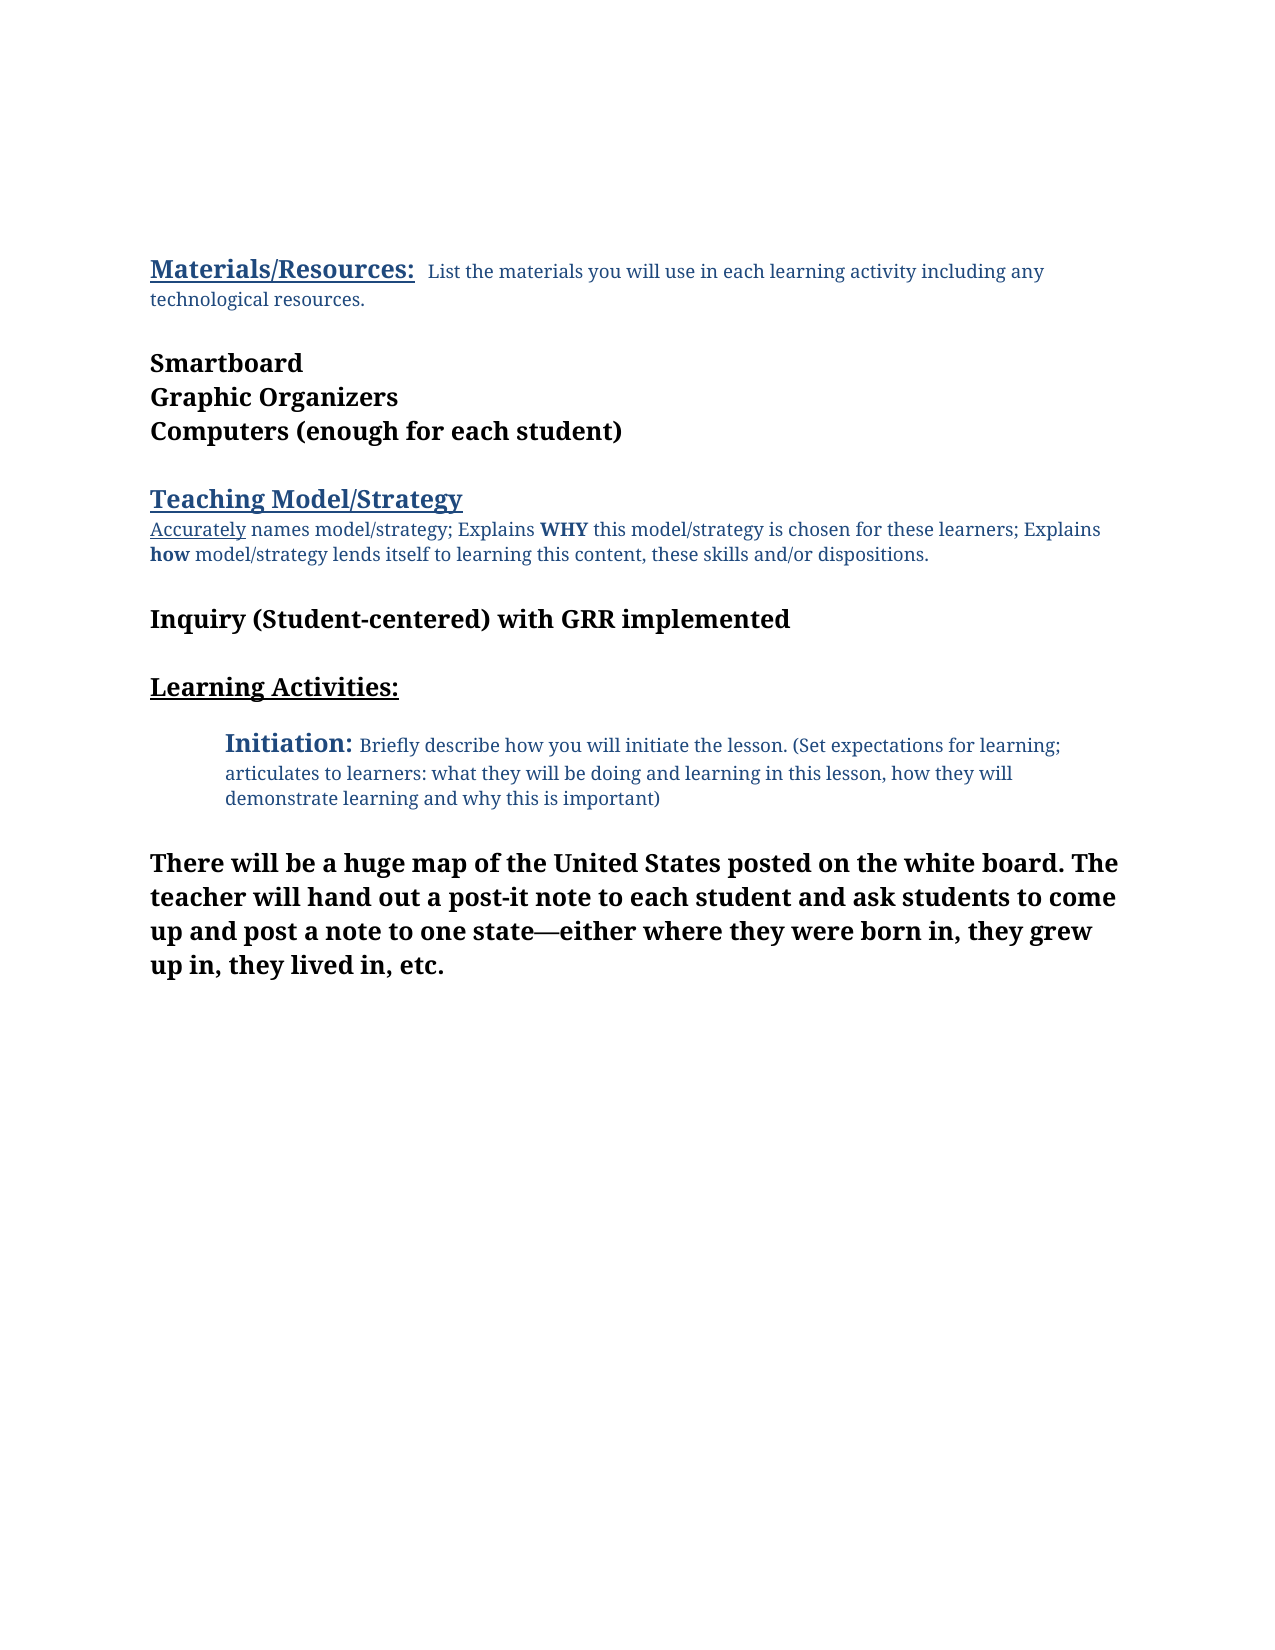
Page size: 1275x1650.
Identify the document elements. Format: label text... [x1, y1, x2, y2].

text Computers (enough for each student) [150, 414, 1125, 448]
text Smartboard [150, 346, 1125, 380]
text There will be a huge map of the United States posted on the white board. The teacher will hand out a post-it note to each student and ask students to come up and post a note to one state—either where they were born in, they grew up in, they lived in, etc. [150, 845, 1125, 982]
text Inquiry (Student-centered) with GRR implemented [150, 601, 1125, 635]
text Graphic Organizers [150, 380, 1125, 414]
text Learning Activities: [150, 669, 1125, 703]
text Accurately names model/strategy; Explains WHY this model/strategy is chosen for these learners; Explains how model/strategy lends itself to learning this content, these skills and/or dispositions. [150, 516, 1125, 567]
text Initiation: Briefly describe how you will initiate the lesson. (Set expectations for learning; articulates to learners: what they will be doing and learning in this lesson, how they will demonstrate learning and why this is important) [225, 726, 1125, 811]
text Materials/Resources: List the materials you will use in each learning activity including any technological resources. [150, 252, 1125, 312]
text Teaching Model/Strategy [150, 482, 1125, 516]
